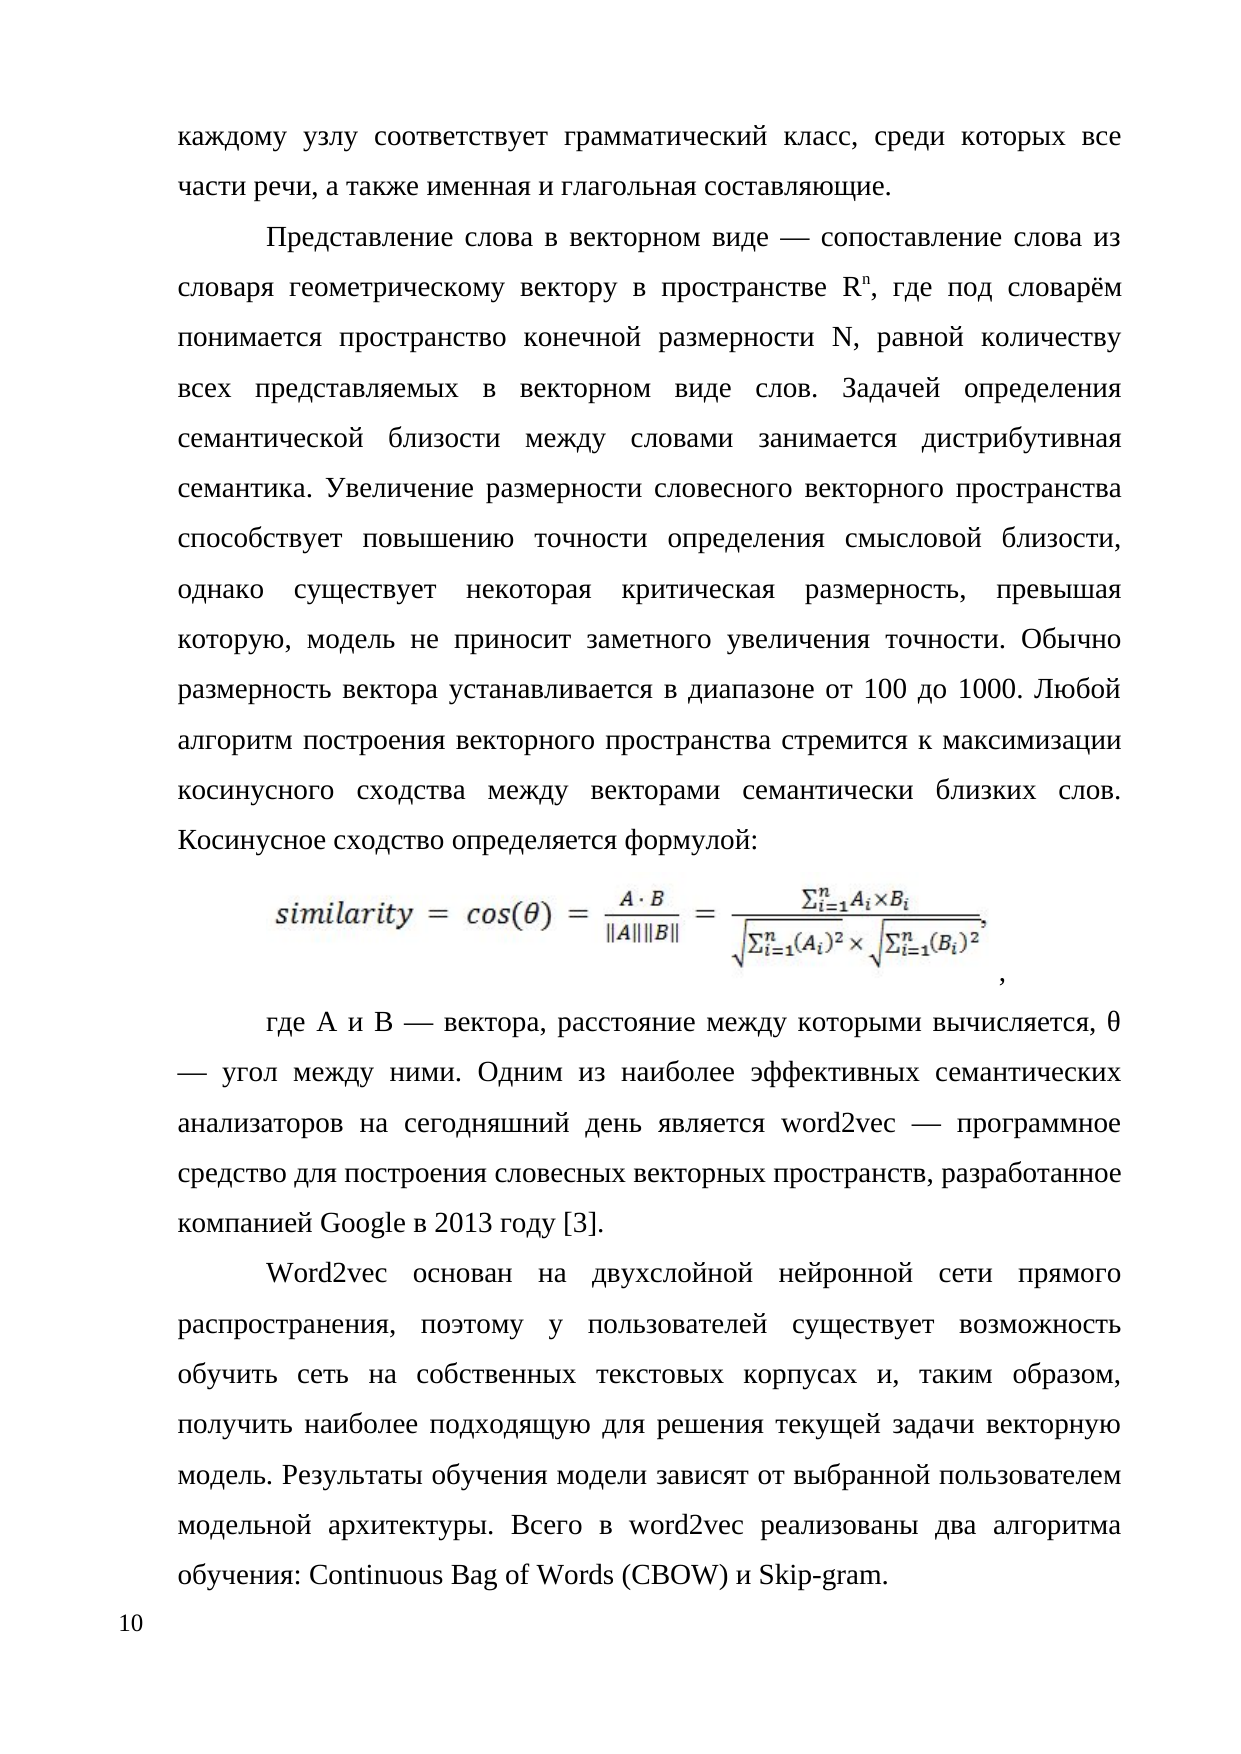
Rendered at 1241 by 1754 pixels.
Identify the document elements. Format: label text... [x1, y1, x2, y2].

picture [265, 872, 999, 981]
text где A и B — вектора, расстояние между которыми вычисляется, θ — угол между ними. Одним из наиболее эффективных семантических анализаторов на сегодняшний день является word2vec — программное средство для построения словесных векторных пространств, разработанное компанией Google в 2013 году [3]. [177, 1004, 1122, 1239]
text Представление слова в векторном виде — сопоставление слова из словаря геометрическому вектору в пространстве Rn, где под словарём понимается пространство конечной размерности N, равной количеству всех представляемых в векторном виде слов. Задачей определения семантической близости между словами занимается дистрибутивная семантика. Увеличение размерности словесного векторного пространства способствует повышению точности определения смысловой близости, однако существует некоторая критическая размерность, превышая которую, модель не приносит заметного увеличения точности. Обычно размерность вектора устанавливается в диапазоне от 100 до 1000. Любой алгоритм построения векторного пространства стремится к максимизации косинусного сходства между векторами семантически близких слов. Косинусное сходство определяется формулой: [177, 219, 1122, 856]
text Word2vec основан на двухслойной нейронной сети прямого распространения, поэтому у пользователей существует возможность обучить сеть на собственных текстовых корпусах и, таким образом, получить наиболее подходящую для решения текущей задачи векторную модель. Результаты обучения модели зависят от выбранной пользователем модельной архитектуры. Всего в word2vec реализованы два алгоритма обучения: Continuous Bag of Words (CBOW) и Skip-gram. [177, 1256, 1122, 1591]
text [177, 118, 1122, 202]
